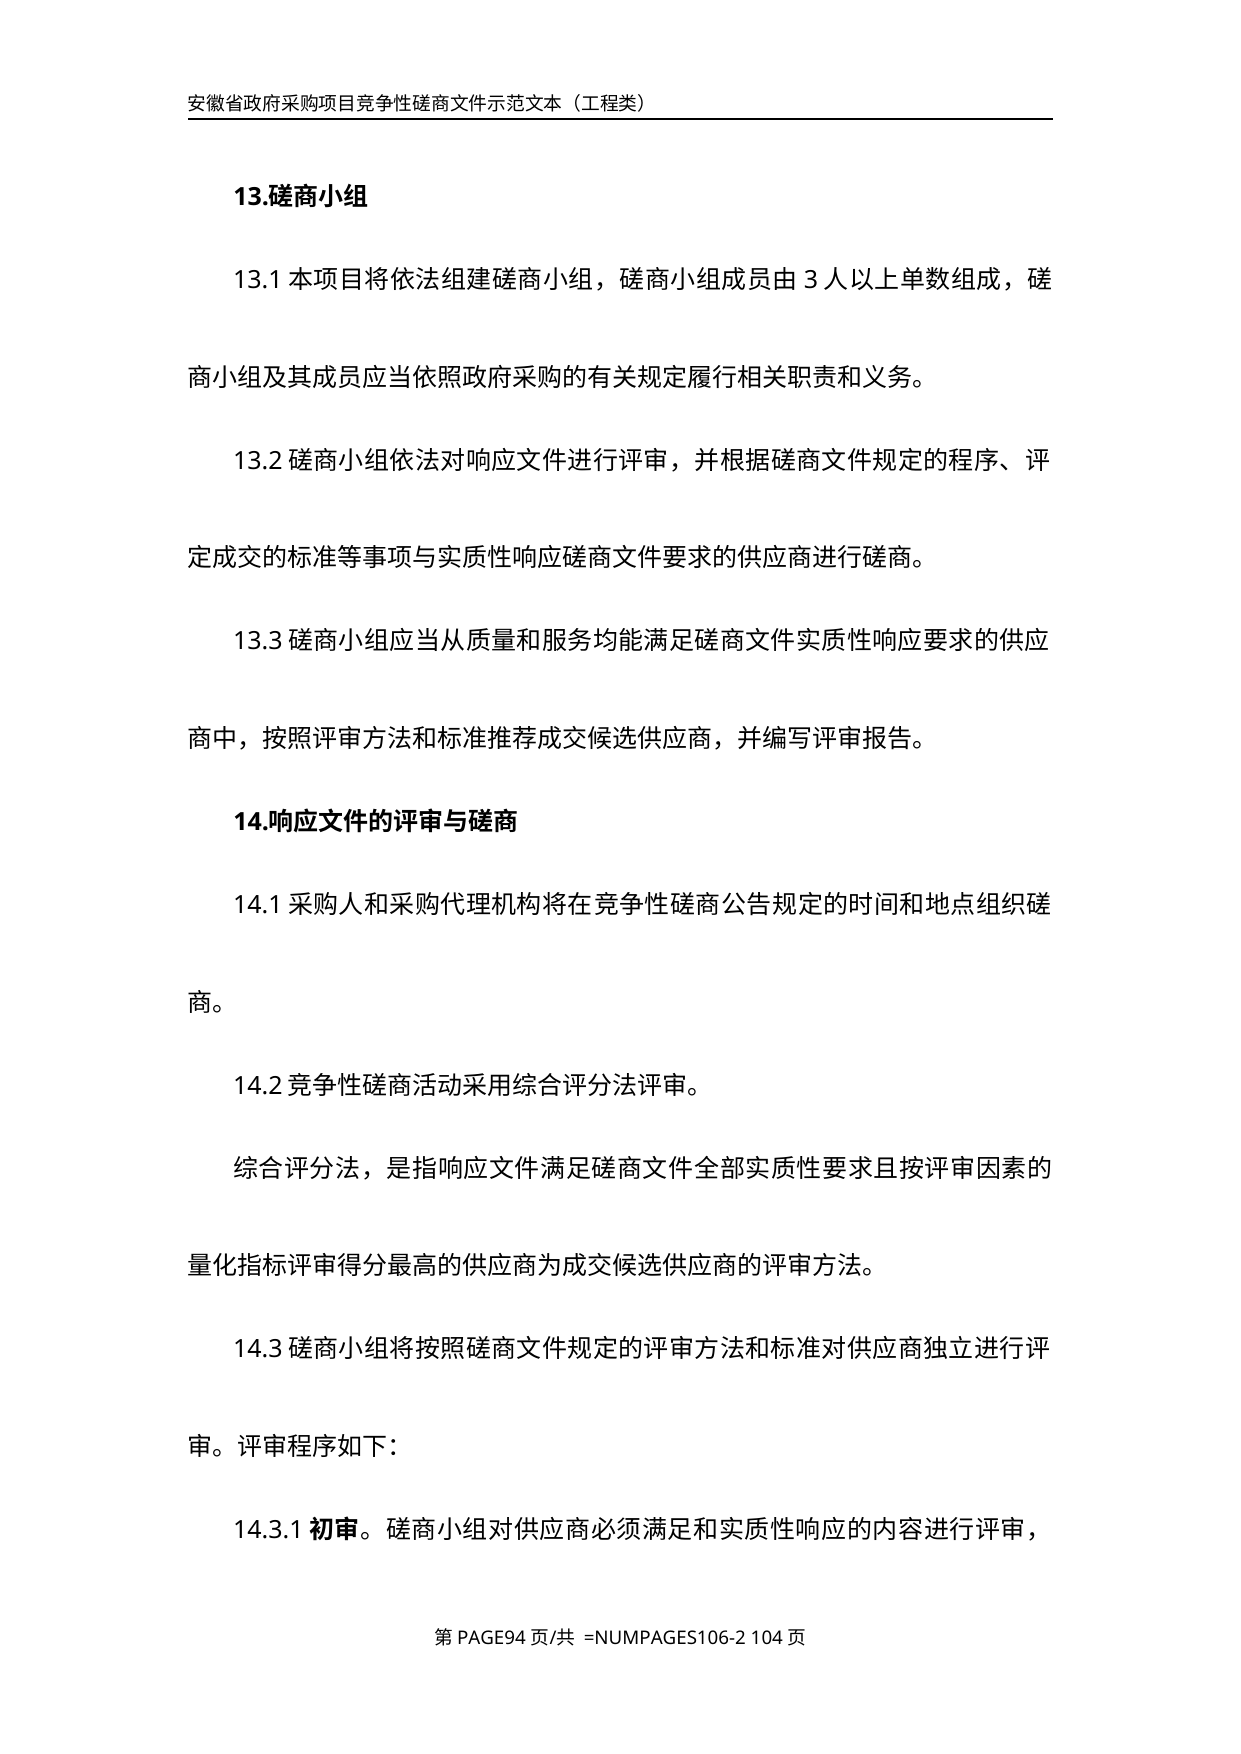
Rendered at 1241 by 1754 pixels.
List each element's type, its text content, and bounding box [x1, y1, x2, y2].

text 14.3磋商小组将按照磋商文件规定的评审方法和标准对供应商独立进行评审。评审程序如下： [187, 1314, 1053, 1477]
text 14.响应文件的评审与磋商 [187, 787, 1053, 852]
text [187, 1495, 1053, 1560]
text 13.磋商小组 [187, 162, 1053, 227]
text 综合评分法，是指响应文件满足磋商文件全部实质性要求且按评审因素的量化指标评审得分最高的供应商为成交候选供应商的评审方法。 [187, 1134, 1053, 1296]
text 13.2磋商小组依法对响应文件进行评审，并根据磋商文件规定的程序、评定成交的标准等事项与实质性响应磋商文件要求的供应商进行磋商。 [187, 426, 1053, 588]
text 13.1本项目将依法组建磋商小组，磋商小组成员由3人以上单数组成，磋商小组及其成员应当依照政府采购的有关规定履行相关职责和义务。 [187, 245, 1053, 408]
text 14.2竞争性磋商活动采用综合评分法评审。 [187, 1051, 1053, 1116]
text 13.3磋商小组应当从质量和服务均能满足磋商文件实质性响应要求的供应商中，按照评审方法和标准推荐成交候选供应商，并编写评审报告。 [187, 606, 1053, 769]
text 14.1采购人和采购代理机构将在竞争性磋商公告规定的时间和地点组织磋商。 [187, 870, 1053, 1033]
